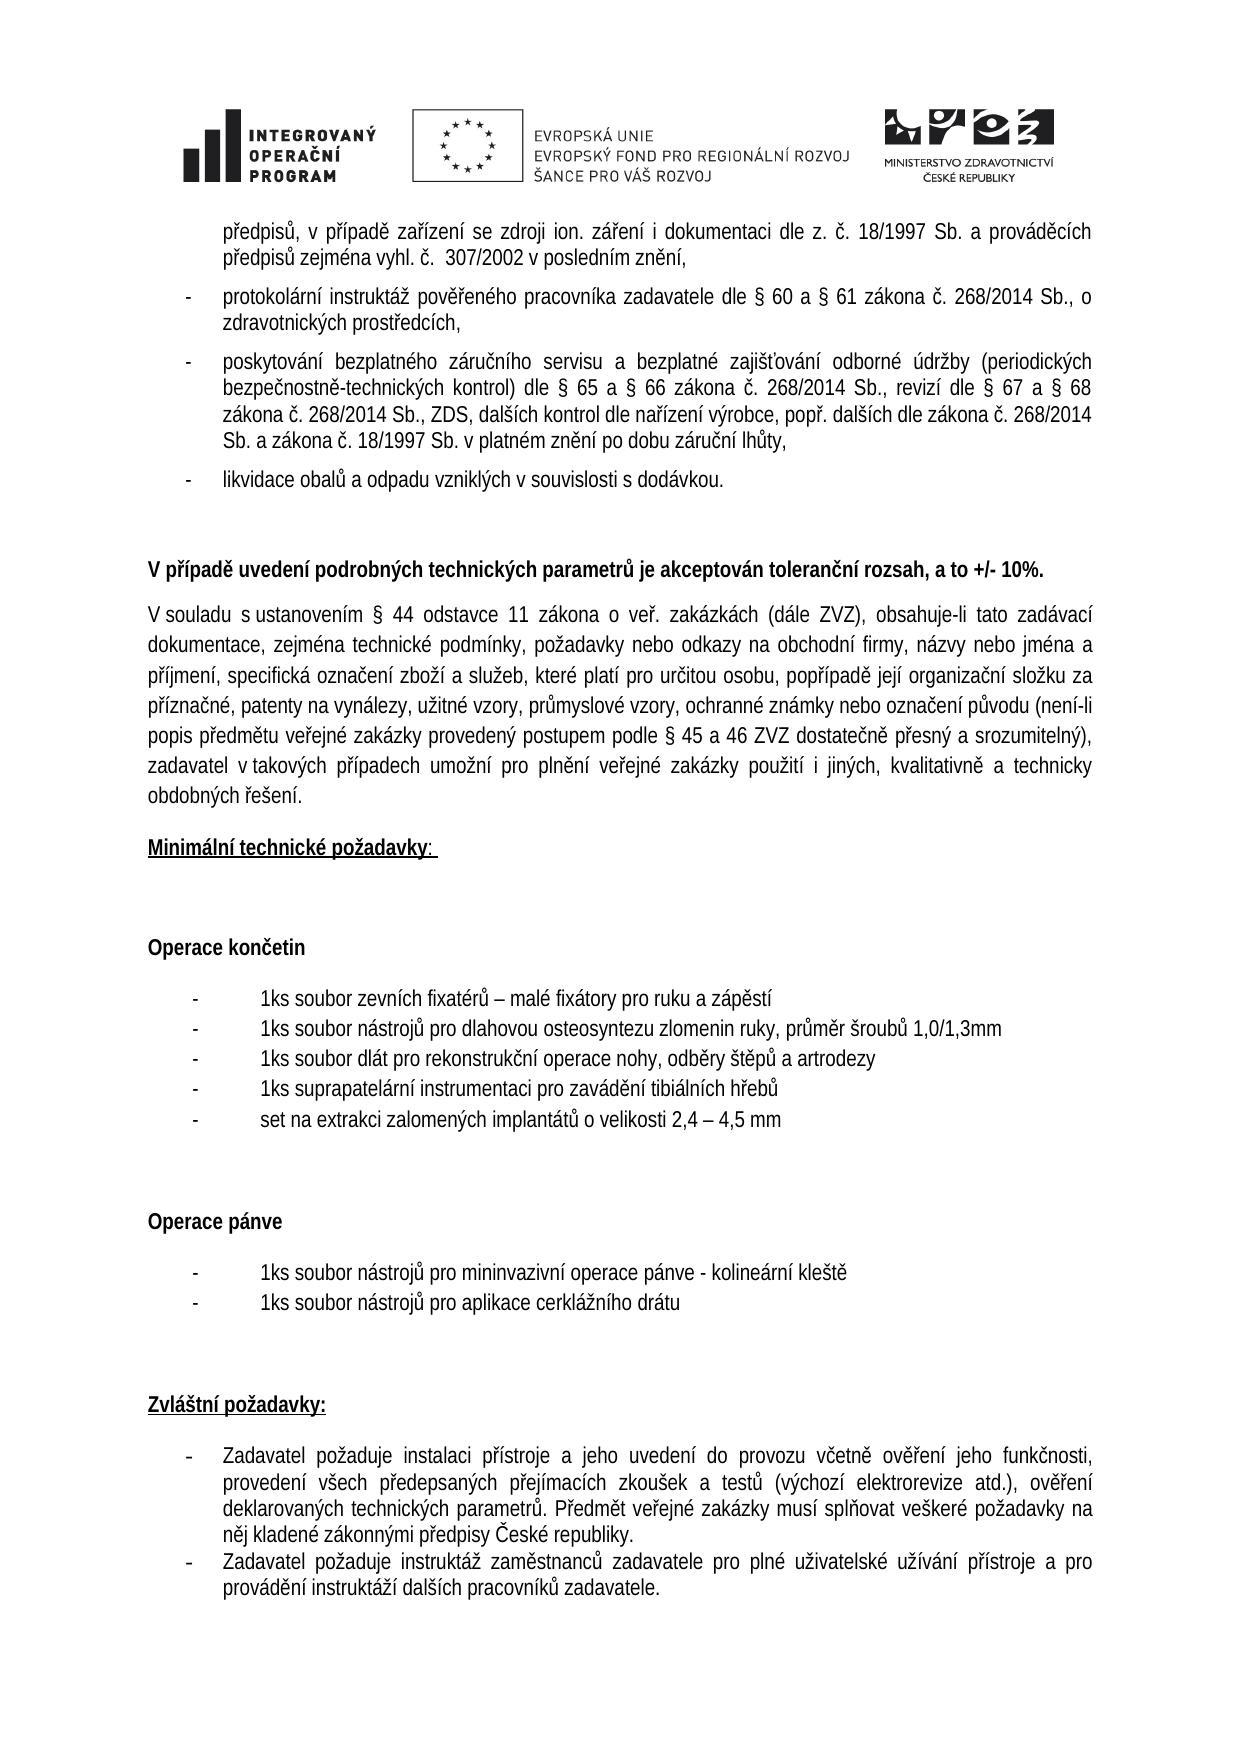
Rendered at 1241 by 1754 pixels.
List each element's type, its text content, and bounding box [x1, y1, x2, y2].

list 1ks soubor nástrojů pro aplikace cerklážního drátu [192, 1289, 1093, 1315]
text V případě uvedení podrobných technických parametrů je akceptován toleranční rozsah, a to +/- 10%. [148, 556, 1093, 582]
list likvidace obalů a odpadu vzniklých v souvislosti s dodávkou. [185, 466, 1093, 492]
list Zadavatel požaduje instruktáž zaměstnanců zadavatele pro plné uživatelské užívání přístroje a pro provádění instruktáží dalších pracovníků zadavatele. [185, 1548, 1093, 1600]
list 1ks suprapatelární instrumentaci pro zavádění tibiálních hřebů [192, 1075, 1093, 1102]
list 1ks soubor zevních fixatérů – malé fixátory pro ruku a zápěstí [192, 985, 1093, 1011]
list protokolární instruktáž pověřeného pracovníka zadavatele dle § § 61 zákona č. 268/2014 Sb., o zdravotnických prostředcích, [185, 283, 1093, 336]
text Operace pánve [148, 1208, 1093, 1234]
list Zadavatel požaduje instalaci přístroje a jeho uvedení do provozu včetně ověření jeho funkčnosti, provedení všech předepsaných přejímacích zkoušek a testů (výchozí elektrorevize atd.), ověření deklarovaných technických parametrů. Předmět veřejné zakázky musí splňovat veškeré požadavky na něj kladené zákonnými předpisy České republiky. [185, 1442, 1093, 1548]
picture [147, 73, 1090, 218]
text Operace končetin [148, 934, 1093, 960]
text Minimální technické požadavky: [148, 833, 1093, 860]
list 1ks soubor dlát pro rekonstrukční operace nohy, odběry štěpů a artrodezy [192, 1045, 1093, 1072]
text Zvláštní požadavky: [148, 1391, 1093, 1417]
text V souladu s ustanovením § 44 odstavce 11 zákona o veř. zakázkách (dále ZVZ), obsahuje-li tato zadávací dokumentace, zejména technické podmínky, požadavky nebo odkazy na obchodní firmy, názvy nebo jména a příjmení, specifická označení zboží a služeb, které platí pro určitou osobu, popřípadě její organizační složku za příznačné, patenty na vynálezy, užitné vzory, průmyslové vzory, ochranné známky nebo označení původu (není-li popis předmětu veřejné zakázky provedený postupem podle § 46 ZVZ dostatečně přesný a srozumitelný), zadavatel v takových případech umožní pro plnění veřejné zakázky použití i jiných, kvalitativně a technicky obdobných řešení. [148, 601, 1093, 809]
list set na extrakci zalomených implantátů o velikosti 2,4 – [192, 1106, 1093, 1132]
list poskytování bezplatného záručního servisu a bezplatné zajišťování odborné údržby (periodických bezpečnostně-technických kontrol) dle § § 66 zákona č. 268/2014 Sb., revizí dle § § 68 zákona č. 268/2014 Sb., ZDS, dalších kontrol dle nařízení výrobce, popř. dalších dle zákona č. 268/2014 Sb. a zákona č. 18/1997 Sb. v platném znění po dobu záruční lhůty, [185, 348, 1093, 453]
list 1ks soubor nástrojů pro dlahovou osteosyntezu zlomenin ruky, průměr šroubů 1,0/1,3mm [192, 1015, 1093, 1041]
list 1ks soubor nástrojů pro mininvazivní operace pánve - kolineární kleště [192, 1259, 1093, 1285]
